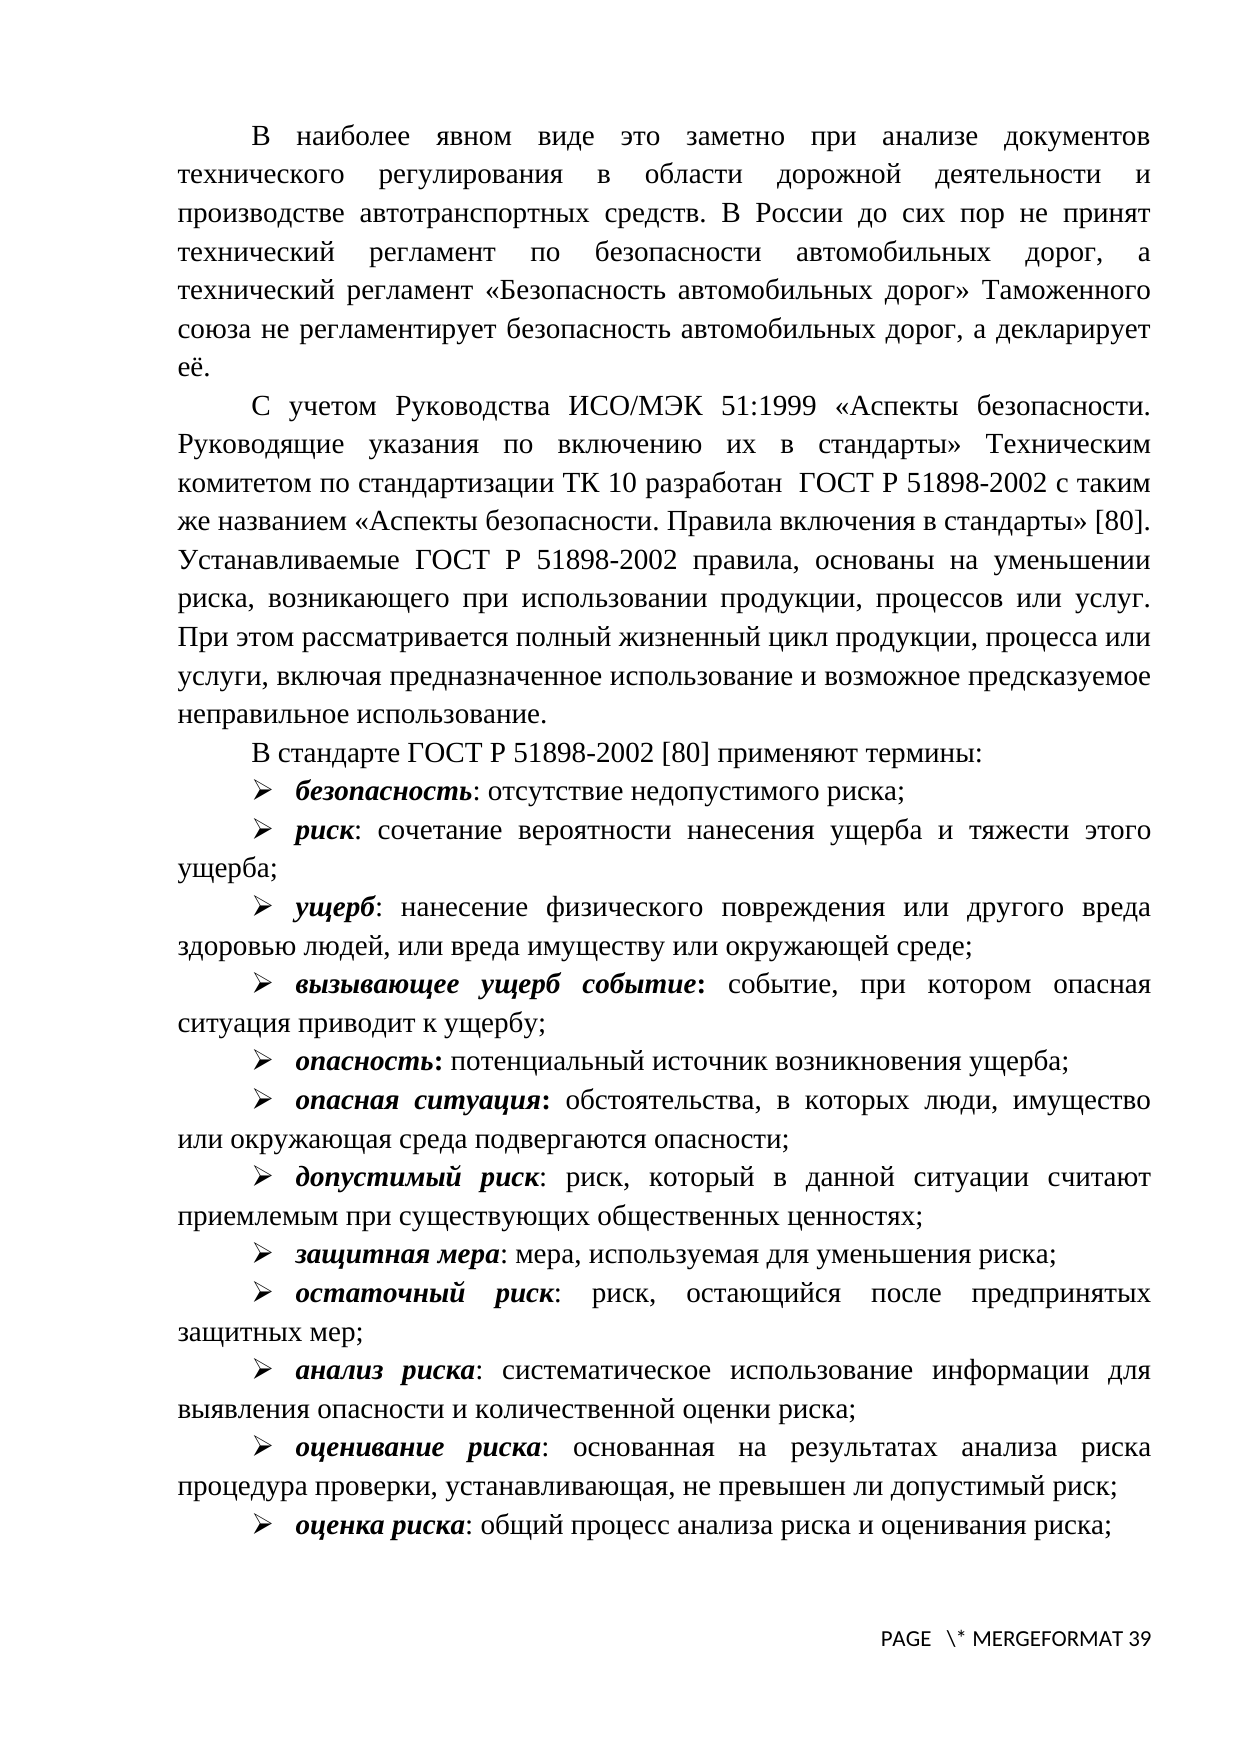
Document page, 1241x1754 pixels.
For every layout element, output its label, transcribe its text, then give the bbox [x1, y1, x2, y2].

list опасная ситуация: обстоятельства, в которых люди, имущество или окружающая среда подвергаются опасности; [177, 1082, 1152, 1154]
list остаточный риск: риск, остающийся после предпринятых защитных мер; [177, 1275, 1152, 1347]
list вызывающее ущерб событие: событие, при котором опасная ситуация приводит к ущербу; [177, 966, 1152, 1038]
list опасность: потенциальный источник возникновения ущерба; [177, 1043, 1152, 1077]
text С учетом Руководства ИСО/МЭК 51:1999 «Аспекты безопасности. Руководящие указания по включению их в стандарты» Техническим комитетом по стандартизации ТК 10 разработан ГОСТ Р 51898-2002 с таким же названием «Аспекты безопасности. Правила включения в стандарты» [80]. Устанавливаемые ГОСТ Р 51898-2002 правила, основаны на уменьшении риска, возникающего при использовании продукции, процессов или услуг. При этом рассматривается полный жизненный цикл продукции, процесса или услуги, включая предназначенное использование и возможное предсказуемое неправильное использование. [177, 388, 1152, 730]
list оценка риска: общий процесс анализа риска и оценивания риска; [177, 1507, 1152, 1540]
list защитная мера: мера, используемая для уменьшения риска; [177, 1237, 1152, 1270]
list безопасность: отсутствие недопустимого риска; [177, 773, 1152, 807]
text В стандарте ГОСТ Р 51898-2002 [80] применяют термины: [177, 735, 1152, 768]
list допустимый риск: риск, который в данной ситуации считают приемлемым при существующих общественных ценностях; [177, 1159, 1152, 1232]
list анализ риска: систематическое использование информации для выявления опасности и количественной оценки риска; [177, 1352, 1152, 1424]
list риск: сочетание вероятности нанесения ущерба и тяжести этого ущерба; [177, 812, 1152, 884]
list оценивание риска: основанная на результатах анализа риска процедура проверки, устанавливающая, не превышен ли допустимый риск; [177, 1429, 1152, 1502]
text В наиболее явном виде это заметно при анализе документов технического регулирования в области дорожной деятельности и производстве автотранспортных средств. В России до сих пор не принят технический регламент по безопасности автомобильных дорог, а технический регламент «Безопасность автомобильных дорог» Таможенного союза не регламентирует безопасность автомобильных дорог, а декларирует её. [177, 118, 1152, 383]
list ущерб: нанесение физического повреждения или другого вреда здоровью людей, или вреда имуществу или окружающей среде; [177, 889, 1152, 961]
